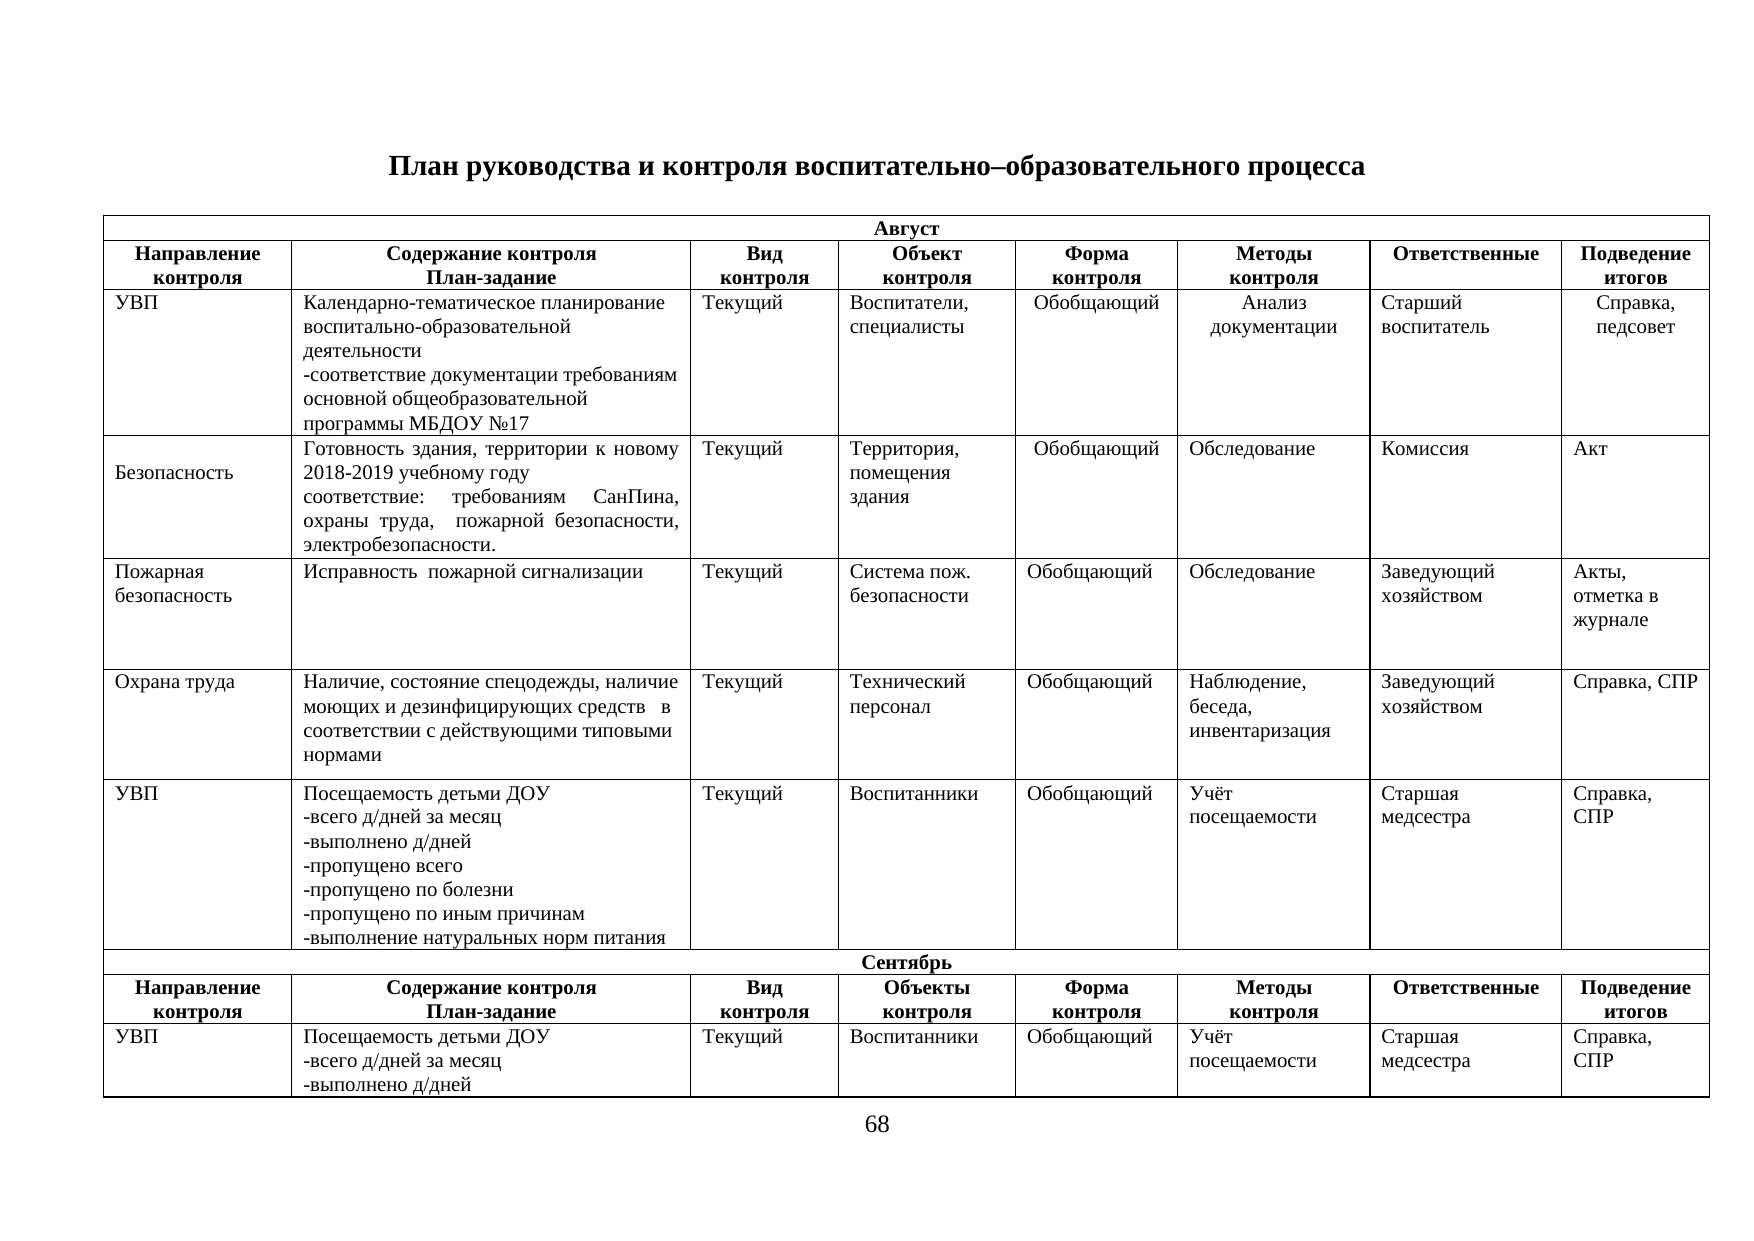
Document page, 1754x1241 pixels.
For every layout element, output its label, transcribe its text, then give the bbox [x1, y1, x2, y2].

table_cell Текущий [691, 670, 838, 779]
table_cell Старший воспитатель [1371, 290, 1561, 434]
table_cell Вид контроля [691, 241, 838, 289]
table_cell Воспитатели, специалисты [839, 290, 1015, 434]
table_cell Воспитанники [839, 1024, 1015, 1096]
table_cell Воспитанники [839, 780, 1015, 949]
table_cell Обобщающий [1016, 1024, 1177, 1096]
table_cell Текущий [691, 1024, 838, 1096]
table_cell Методы контроля [1178, 241, 1369, 289]
table_cell Справка, СПР [1562, 670, 1709, 779]
table_cell Методы контроля [1178, 975, 1369, 1023]
table_cell Акт [1562, 436, 1709, 558]
table_cell Старшая медсестра [1371, 1024, 1561, 1096]
table_cell Ответственные [1371, 241, 1561, 289]
table_cell Готовность здания, территории к новому 2018-2019 учебному году соответствие: требованиям СанПина, охраны труда, пожарной безопасности, электробезопасности. [292, 436, 690, 558]
table_cell УВП [104, 780, 291, 949]
table_cell Обследование [1178, 559, 1369, 668]
table_cell Содержание контроля План-задание [292, 975, 690, 1023]
table_cell Текущий [691, 436, 838, 558]
table_cell Исправность пожарной сигнализации [292, 559, 690, 668]
table_cell Календарно-тематическое планирование воспитально-образовательной деятельности -соответствие документации требованиям основной общеобразовательной программы МБДОУ №17 [292, 290, 690, 434]
table_cell Объект контроля [839, 241, 1015, 289]
table_cell Подведение итогов [1562, 241, 1709, 289]
table_cell Содержание контроля План-задание [292, 241, 690, 289]
table_cell Справка, педсовет [1562, 290, 1709, 434]
table_cell Охрана труда [104, 670, 291, 779]
table_cell Комиссия [1371, 436, 1561, 558]
table_cell Старшая медсестра [1371, 780, 1561, 949]
table_cell Подведение итогов [1562, 975, 1709, 1023]
table_cell Учёт посещаемости [1178, 1024, 1369, 1096]
table_cell Акты, отметка в журнале [1562, 559, 1709, 668]
table_cell Заведующий хозяйством [1371, 670, 1561, 779]
table_cell Обобщающий [1016, 670, 1177, 779]
table_cell Обобщающий [1016, 290, 1177, 434]
table_cell Обобщающий [1016, 780, 1177, 949]
table_cell Направление контроля [104, 241, 291, 289]
table_cell Анализ документации [1178, 290, 1369, 434]
table_cell Наблюдение, беседа, инвентаризация [1178, 670, 1369, 779]
table_cell УВП [104, 290, 291, 434]
table_header Август [104, 216, 1709, 240]
table_cell Текущий [691, 290, 838, 434]
table_cell Обследование [1178, 436, 1369, 558]
table_cell УВП [104, 1024, 291, 1096]
table_cell Форма контроля [1016, 241, 1177, 289]
table_cell Обобщающий [1016, 436, 1177, 558]
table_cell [292, 1024, 690, 1096]
table_cell Текущий [691, 780, 838, 949]
table_cell Форма контроля [1016, 975, 1177, 1023]
table_cell Справка, СПР [1562, 780, 1709, 949]
table_cell Ответственные [1371, 975, 1561, 1023]
table_cell Пожарная безопасность [104, 559, 291, 668]
table_cell Территория, помещения здания [839, 436, 1015, 558]
table_cell Вид контроля [691, 975, 838, 1023]
table_cell Текущий [691, 559, 838, 668]
table_cell Обобщающий [1016, 559, 1177, 668]
table_cell Справка, СПР [1562, 1024, 1709, 1096]
table_cell Направление контроля [104, 975, 291, 1023]
table_cell Система пож. безопасности [839, 559, 1015, 668]
table_cell Объекты контроля [839, 975, 1015, 1023]
text План руководства и контроля воспитательно–образовательного процесса [118, 148, 1636, 181]
table_cell Учёт посещаемости [1178, 780, 1369, 949]
table_cell Сентябрь [104, 950, 1709, 974]
table_cell Безопасность [104, 436, 291, 558]
table_cell Технический персонал [839, 670, 1015, 779]
table_cell Заведующий хозяйством [1371, 559, 1561, 668]
table_cell Наличие, состояние спецодежды, наличие моющих и дезинфицирующих средств в соответствии с действующими типовыми нормами [292, 670, 690, 779]
